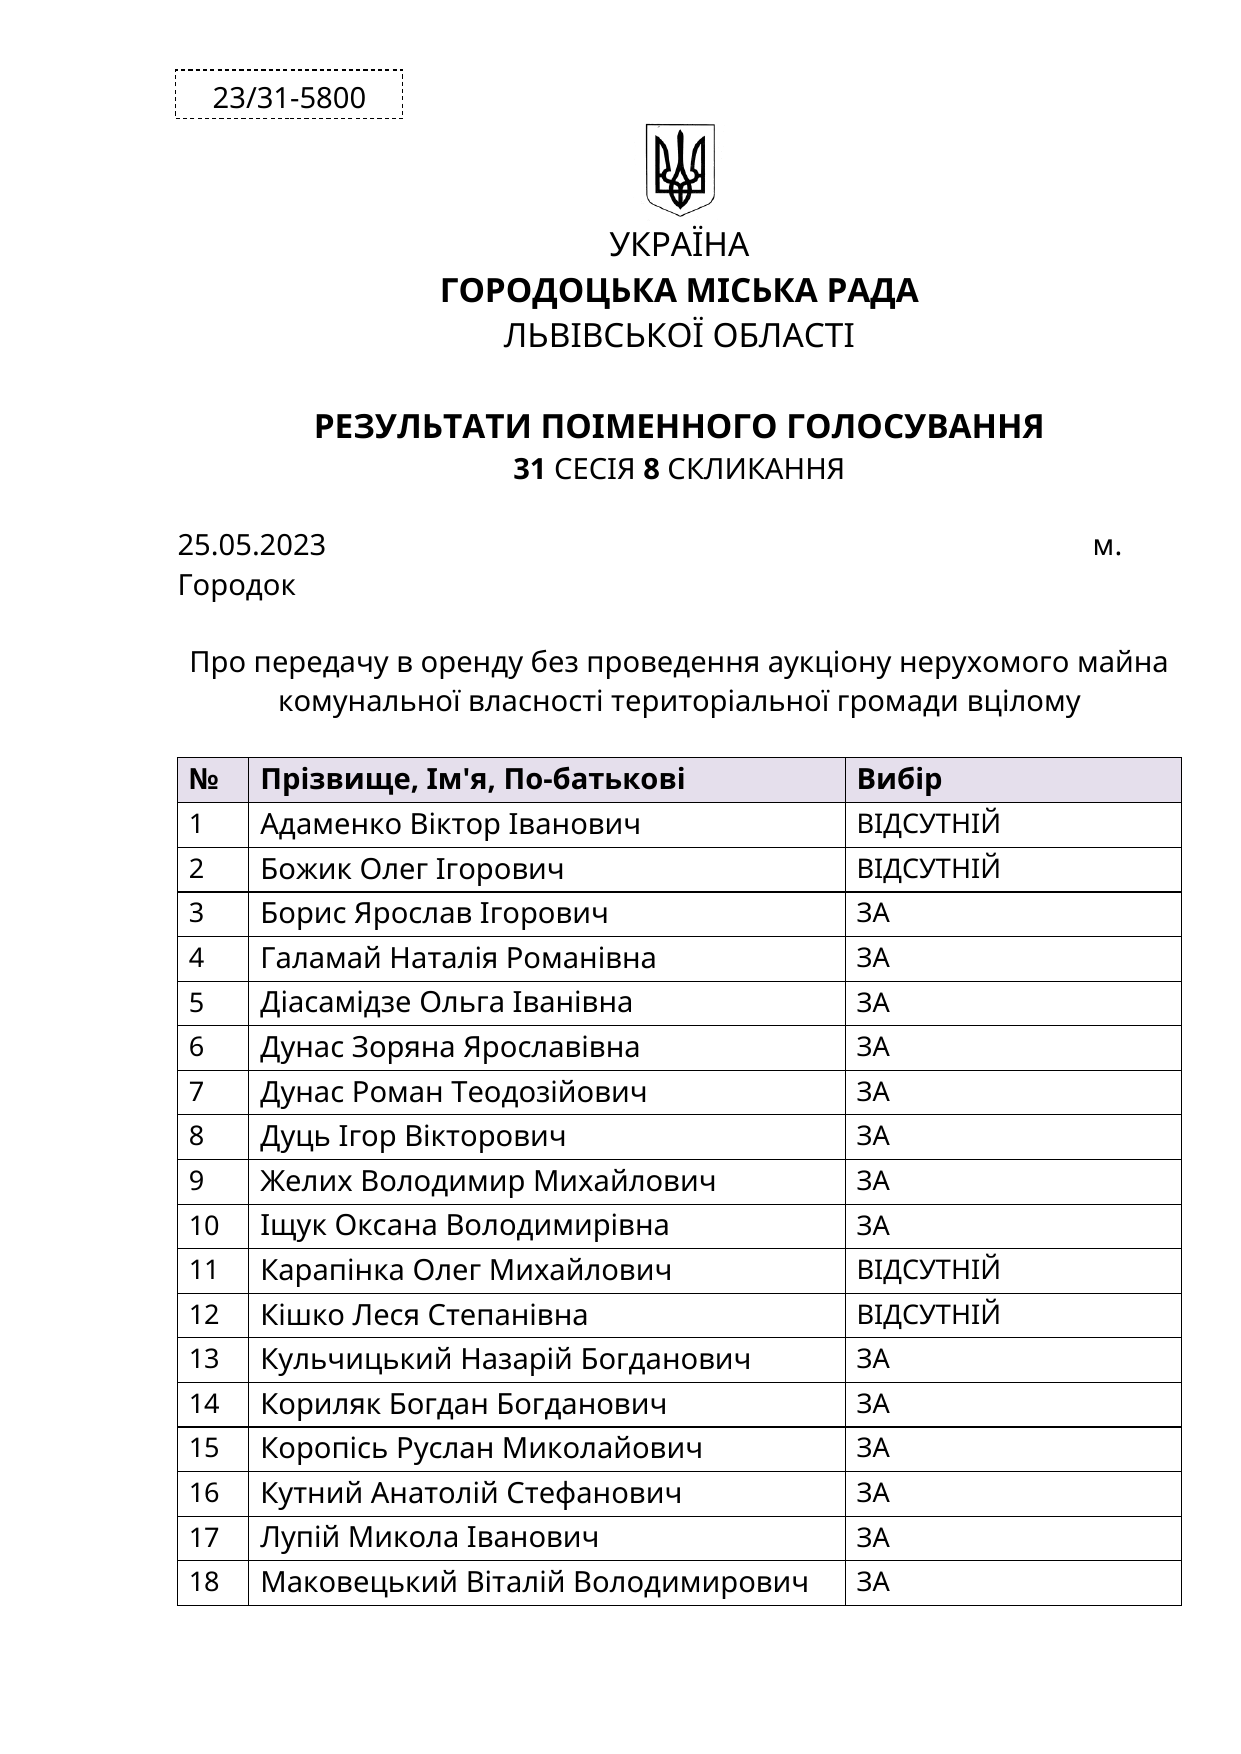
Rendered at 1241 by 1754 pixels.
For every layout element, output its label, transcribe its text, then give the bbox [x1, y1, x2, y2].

text ЛЬВІВСЬКОЇ ОБЛАСТІ [177, 312, 1181, 357]
table_cell Желих Володимир Михайлович [249, 1160, 845, 1203]
table_cell ЗА [846, 982, 1181, 1025]
table_cell Карапінка Олег Михайлович [249, 1249, 845, 1293]
table_cell Кульчицький Назарій Богданович [249, 1338, 845, 1382]
table_cell ЗА [846, 1026, 1181, 1070]
table_cell 10 [178, 1205, 248, 1248]
table_header Прізвище, Ім'я, По-батькові [249, 758, 845, 802]
table_header Вибір [846, 758, 1181, 802]
table_cell 2 [178, 848, 248, 891]
table_cell Борис Ярослав Ігорович [249, 893, 845, 936]
table_cell Дуць Ігор Вікторович [249, 1115, 845, 1159]
table_cell 1 [178, 803, 248, 847]
table_cell 11 [178, 1249, 248, 1293]
table_cell ЗА [846, 1338, 1181, 1382]
text ГОРОДОЦЬКА МІСЬКА РАДА [177, 266, 1181, 312]
table_cell 14 [178, 1383, 248, 1426]
table_cell Дунас Зоряна Ярославівна [249, 1026, 845, 1070]
table_cell 12 [178, 1294, 248, 1337]
table_cell 3 [178, 893, 248, 936]
table_cell 17 [178, 1517, 248, 1560]
table_cell ЗА [846, 1071, 1181, 1114]
table_cell Божик Олег Ігорович [249, 848, 845, 891]
table_cell ЗА [846, 1517, 1181, 1560]
table_cell 7 [178, 1071, 248, 1114]
table_cell ВІДСУТНІЙ [846, 1249, 1181, 1293]
picture [633, 118, 726, 221]
table_cell ВІДСУТНІЙ [846, 803, 1181, 847]
table_cell ЗА [846, 1561, 1181, 1605]
table_cell 8 [178, 1115, 248, 1159]
table_cell ЗА [846, 1160, 1181, 1203]
text УКРАЇНА [177, 221, 1181, 266]
table_cell Лупій Микола Іванович [249, 1517, 845, 1560]
text 31 СЕСІЯ 8 СКЛИКАННЯ [177, 448, 1181, 488]
text 25.05.2023 м. Городок [177, 525, 1181, 604]
table_cell ЗА [846, 1205, 1181, 1248]
table_cell 6 [178, 1026, 248, 1070]
table_cell ЗА [846, 937, 1181, 981]
table_cell Кутний Анатолій Стефанович [249, 1472, 845, 1516]
table_cell 9 [178, 1160, 248, 1203]
table_header № [178, 758, 248, 802]
table_cell Галамай Наталія Романівна [249, 937, 845, 981]
table_cell Кішко Леся Степанівна [249, 1294, 845, 1337]
table_cell ВІДСУТНІЙ [846, 848, 1181, 891]
text Про передачу в оренду без проведення аукціону нерухомого майна комунальної власності територіальної громади вцілому [177, 641, 1181, 720]
table_cell ЗА [846, 1115, 1181, 1159]
table_cell 16 [178, 1472, 248, 1516]
table_cell 13 [178, 1338, 248, 1382]
table_cell Адаменко Віктор Іванович [249, 803, 845, 847]
table_cell Іщук Оксана Володимирівна [249, 1205, 845, 1248]
table_cell ЗА [846, 1383, 1181, 1426]
table_cell ЗА [846, 1428, 1181, 1471]
table_cell Дунас Роман Теодозійович [249, 1071, 845, 1114]
table_cell ЗА [846, 893, 1181, 936]
table_cell ЗА [846, 1472, 1181, 1516]
table_cell Коропісь Руслан Миколайович [249, 1428, 845, 1471]
table_cell 5 [178, 982, 248, 1025]
table_cell 4 [178, 937, 248, 981]
table_cell Кориляк Богдан Богданович [249, 1383, 845, 1426]
table_cell 15 [178, 1428, 248, 1471]
table_cell Діасамідзе Ольга Іванівна [249, 982, 845, 1025]
table_cell ВІДСУТНІЙ [846, 1294, 1181, 1337]
text РЕЗУЛЬТАТИ ПОІМЕННОГО ГОЛОСУВАННЯ [177, 403, 1181, 448]
table_cell 18 [178, 1561, 248, 1605]
table_cell Маковецький Віталій Володимирович [249, 1561, 845, 1605]
